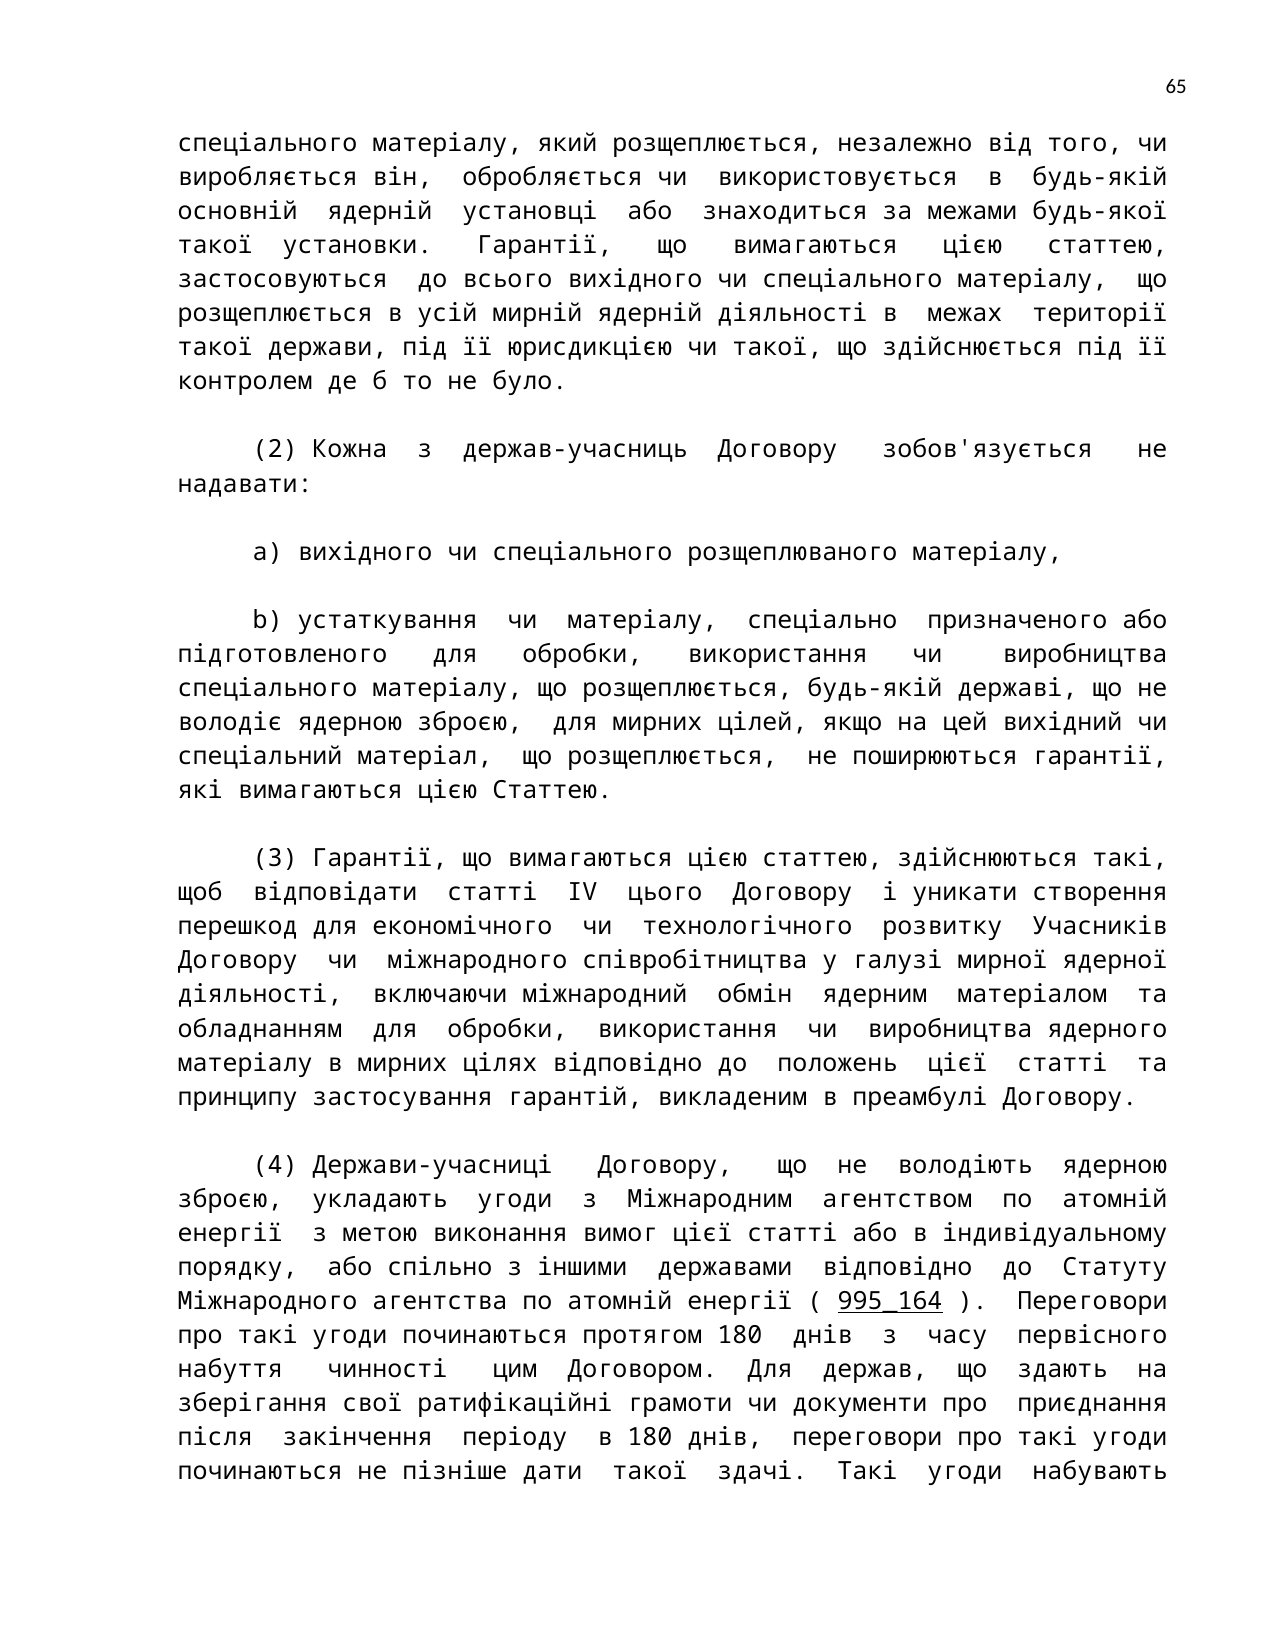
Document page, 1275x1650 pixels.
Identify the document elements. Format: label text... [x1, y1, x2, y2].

text (3) Гарантії, що вимагаються цією статтею, здійснюються такі, щоб відповідати статті IV цього Договору і уникати створення перешкод для економічного чи технологічного розвитку Учасників Договору чи міжнародного співробітництва у галузі мирної ядерної діяльності, включаючи міжнародний обмін ядерним матеріалом та обладнанням для обробки, використання чи виробництва ядерного матеріалу в мирних цілях відповідно до положень цієї статті та принципу застосування гарантій, викладеним в преамбулі Договору. [177, 840, 1186, 1112]
text a) вихідного чи спеціального розщеплюваного матеріалу, [177, 533, 1186, 567]
text (2) Кожна з держав-учасниць Договору зобов'язується не надавати: [177, 431, 1186, 499]
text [177, 1146, 1186, 1487]
text b) устаткування чи матеріалу, спеціально призначеного або підготовленого для обробки, використання чи виробництва спеціального матеріалу, що розщеплюється, будь-якій державі, що не володіє ядерною зброєю, для мирних цілей, якщо на цей вихідний чи спеціальний матеріал, що розщеплюється, не поширюються гарантії, які вимагаються цією Статтею. [177, 601, 1186, 806]
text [177, 124, 1186, 397]
